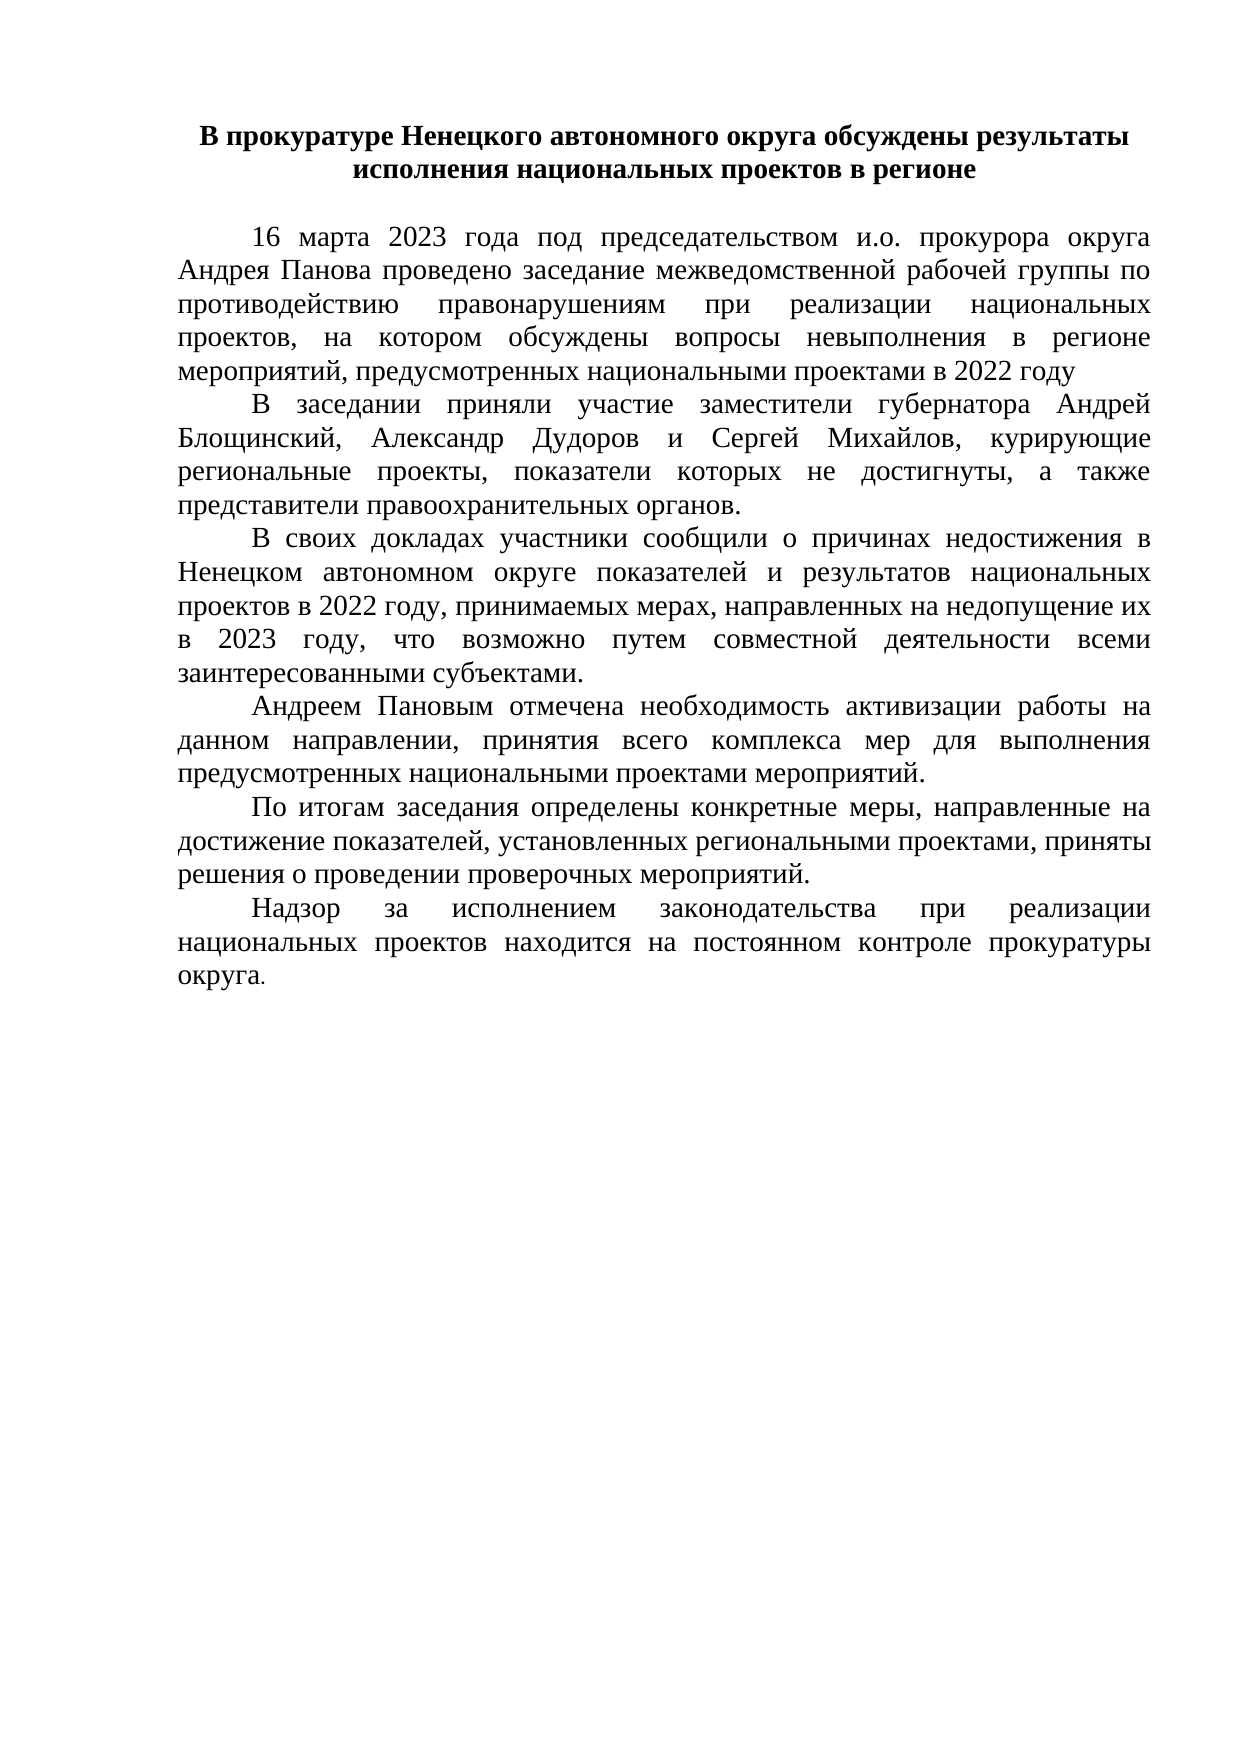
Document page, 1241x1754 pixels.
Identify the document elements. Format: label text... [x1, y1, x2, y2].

text Андреем Пановым отмечена необходимость активизации работы на данном направлении, принятия всего комплекса мер для выполнения предусмотренных национальными проектами мероприятий. [177, 688, 1152, 789]
text Надзор за исполнением законодательства при реализации национальных проектов находится на постоянном контроле прокуратуры округа. [178, 889, 1164, 1045]
text По итогам заседания определены конкретные меры, направленные на достижение показателей, установленных региональными проектами, приняты решения о проведении проверочных мероприятий. [178, 790, 1164, 889]
text 16 марта 2023 года под председательством и.о. прокурора округа Андрея Панова проведено заседание межведомственной рабочей группы по противодействию правонарушениям при реализации национальных проектов, на котором обсуждены вопросы невыполнения в регионе мероприятий, предусмотренных национальными проектами в 2022 году [177, 219, 1152, 386]
text В заседании приняли участие заместители губернатора Андрей Блощинский, Александр Дудоров и Сергей Михайлов, курирующие региональные проекты, показатели которых не достигнуты, а также представители правоохранительных органов. [177, 386, 1152, 521]
text В своих докладах участники сообщили о причинах недостижения в Ненецком автономном округе показателей и результатов национальных проектов в 2022 году, принимаемых мерах, направленных на недопущение их в 2023 году, что возможно путем совместной деятельности всеми заинтересованными субъектами. [177, 521, 1152, 688]
text В прокуратуре Ненецкого автономного округа обсуждены результаты исполнения национальных проектов в регионе [177, 118, 1152, 185]
